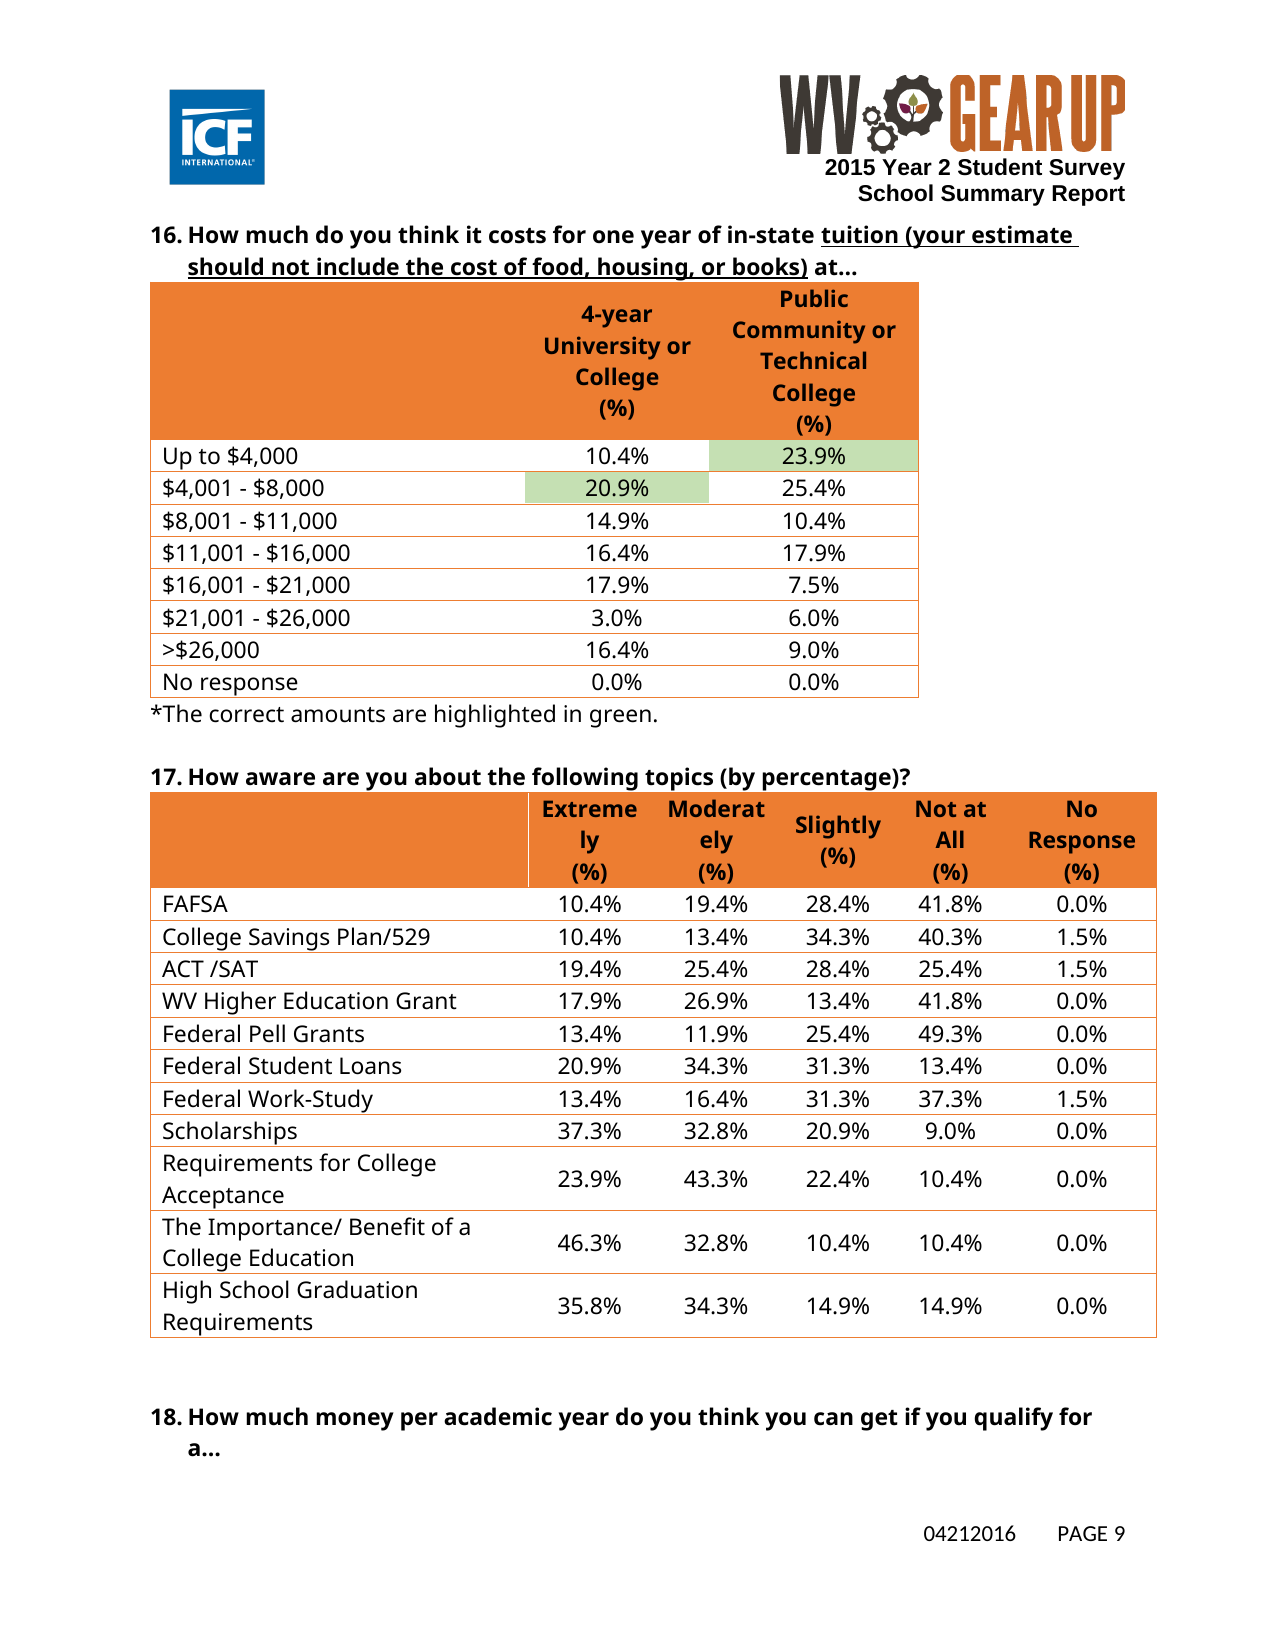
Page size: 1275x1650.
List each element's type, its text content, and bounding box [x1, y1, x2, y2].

table_cell 16.4% [650, 1083, 782, 1114]
table_header [151, 283, 525, 439]
table_cell 17.9% [709, 537, 918, 568]
table_cell 0.0% [1007, 1147, 1156, 1210]
table_cell 13.4% [529, 1083, 650, 1114]
table_cell 37.3% [529, 1115, 650, 1146]
table_cell 46.3% [529, 1211, 650, 1273]
table_header Moderately (%) [650, 793, 782, 887]
table_cell No response [151, 666, 525, 697]
table_cell 19.4% [529, 953, 650, 984]
table_cell 20.9% [525, 472, 709, 503]
table_cell 10.4% [894, 1211, 1007, 1273]
table_cell 28.4% [782, 888, 894, 920]
table_cell College Savings Plan/529 [151, 921, 528, 952]
table_cell FAFSA [151, 888, 528, 920]
table_cell 10.4% [709, 505, 918, 536]
table_cell 3.0% [525, 601, 709, 633]
table_cell Federal Student Loans [151, 1050, 528, 1082]
list How much do you think it costs for one year of in-state tuition (your estimate should not include the cost of food, housing, or books) at… [150, 219, 1125, 282]
table_cell 31.3% [782, 1083, 894, 1114]
table_cell 1.5% [1007, 1083, 1156, 1114]
table_cell 1.5% [1007, 953, 1156, 984]
table_cell 13.4% [529, 1018, 650, 1049]
picture [779, 75, 1125, 154]
table_cell 14.9% [525, 505, 709, 536]
table_cell 25.4% [650, 953, 782, 984]
table_cell Scholarships [151, 1115, 528, 1146]
table_cell 25.4% [782, 1018, 894, 1049]
table_cell $21,001 - $26,000 [151, 601, 525, 633]
table_cell Federal Work-Study [151, 1083, 528, 1114]
table_cell $11,001 - $16,000 [151, 537, 525, 568]
table_cell 22.4% [782, 1147, 894, 1210]
table_cell 0.0% [1007, 1018, 1156, 1049]
table_cell 23.9% [709, 440, 918, 471]
table_cell 34.3% [782, 921, 894, 952]
list How much money per academic year do you think you can get if you qualify for a… [150, 1400, 1125, 1463]
table_cell 41.8% [894, 985, 1007, 1017]
table_cell 9.0% [894, 1115, 1007, 1146]
table_cell 31.3% [782, 1050, 894, 1082]
table_cell 11.9% [650, 1018, 782, 1049]
table_cell High School Graduation Requirements [151, 1274, 528, 1337]
table_cell 0.0% [1007, 1050, 1156, 1082]
table_cell 16.4% [525, 537, 709, 568]
table_cell 0.0% [1007, 985, 1156, 1017]
table_cell 1.5% [1007, 921, 1156, 952]
table_header Not at All (%) [894, 793, 1007, 887]
table_cell 37.3% [894, 1083, 1007, 1114]
table_cell 34.3% [650, 1274, 782, 1337]
table_cell Up to $4,000 [151, 440, 525, 471]
table_header Public Community or Technical College (%) [709, 283, 918, 439]
table_cell 13.4% [782, 985, 894, 1017]
table_cell Federal Pell Grants [151, 1018, 528, 1049]
table_cell 10.4% [782, 1211, 894, 1273]
table_cell 13.4% [650, 921, 782, 952]
table_cell ACT /SAT [151, 953, 528, 984]
table_cell 26.9% [650, 985, 782, 1017]
table_cell 0.0% [1007, 888, 1156, 920]
table_cell 17.9% [525, 569, 709, 600]
table_cell 40.3% [894, 921, 1007, 952]
table_header Slightly (%) [782, 793, 894, 887]
table_cell 7.5% [709, 569, 918, 600]
table_cell 13.4% [894, 1050, 1007, 1082]
table_cell 10.4% [894, 1147, 1007, 1210]
table_header No Response (%) [1007, 793, 1156, 887]
table_cell 20.9% [529, 1050, 650, 1082]
table_cell 35.8% [529, 1274, 650, 1337]
table_cell 17.9% [529, 985, 650, 1017]
table_cell 43.3% [650, 1147, 782, 1210]
table_cell $16,001 - $21,000 [151, 569, 525, 600]
table_cell >$26,000 [151, 634, 525, 665]
text *The correct amounts are highlighted in green. [150, 698, 1125, 729]
table_cell Requirements for College Acceptance [151, 1147, 528, 1210]
table_cell 0.0% [1007, 1274, 1156, 1337]
picture [167, 87, 268, 188]
table_cell 19.4% [650, 888, 782, 920]
table_cell $4,001 - $8,000 [151, 472, 525, 503]
table_cell 34.3% [650, 1050, 782, 1082]
table_cell 23.9% [529, 1147, 650, 1210]
table_cell 41.8% [894, 888, 1007, 920]
table_cell $8,001 - $11,000 [151, 505, 525, 536]
table_cell 6.0% [709, 601, 918, 633]
table_header [151, 793, 528, 887]
table_cell 10.4% [529, 888, 650, 920]
table_header 4-year University or College (%) [525, 283, 709, 439]
table_cell 25.4% [894, 953, 1007, 984]
table_header Extremely (%) [529, 793, 650, 887]
table_cell 10.4% [525, 440, 709, 471]
table_cell 0.0% [1007, 1115, 1156, 1146]
table_cell 16.4% [525, 634, 709, 665]
table_cell 20.9% [782, 1115, 894, 1146]
table_cell 0.0% [1007, 1211, 1156, 1273]
table_cell 32.8% [650, 1115, 782, 1146]
table_cell 0.0% [709, 666, 918, 697]
table_cell WV Higher Education Grant [151, 985, 528, 1017]
list How aware are you about the following topics (by percentage)? [150, 761, 1125, 792]
table_cell The Importance/ Benefit of a College Education [151, 1211, 528, 1273]
table_cell 25.4% [709, 472, 918, 503]
table_cell 14.9% [782, 1274, 894, 1337]
table_cell 49.3% [894, 1018, 1007, 1049]
table_cell 9.0% [709, 634, 918, 665]
table_cell 0.0% [525, 666, 709, 697]
table_cell 32.8% [650, 1211, 782, 1273]
table_cell 28.4% [782, 953, 894, 984]
table_cell 14.9% [894, 1274, 1007, 1337]
table_cell 10.4% [529, 921, 650, 952]
